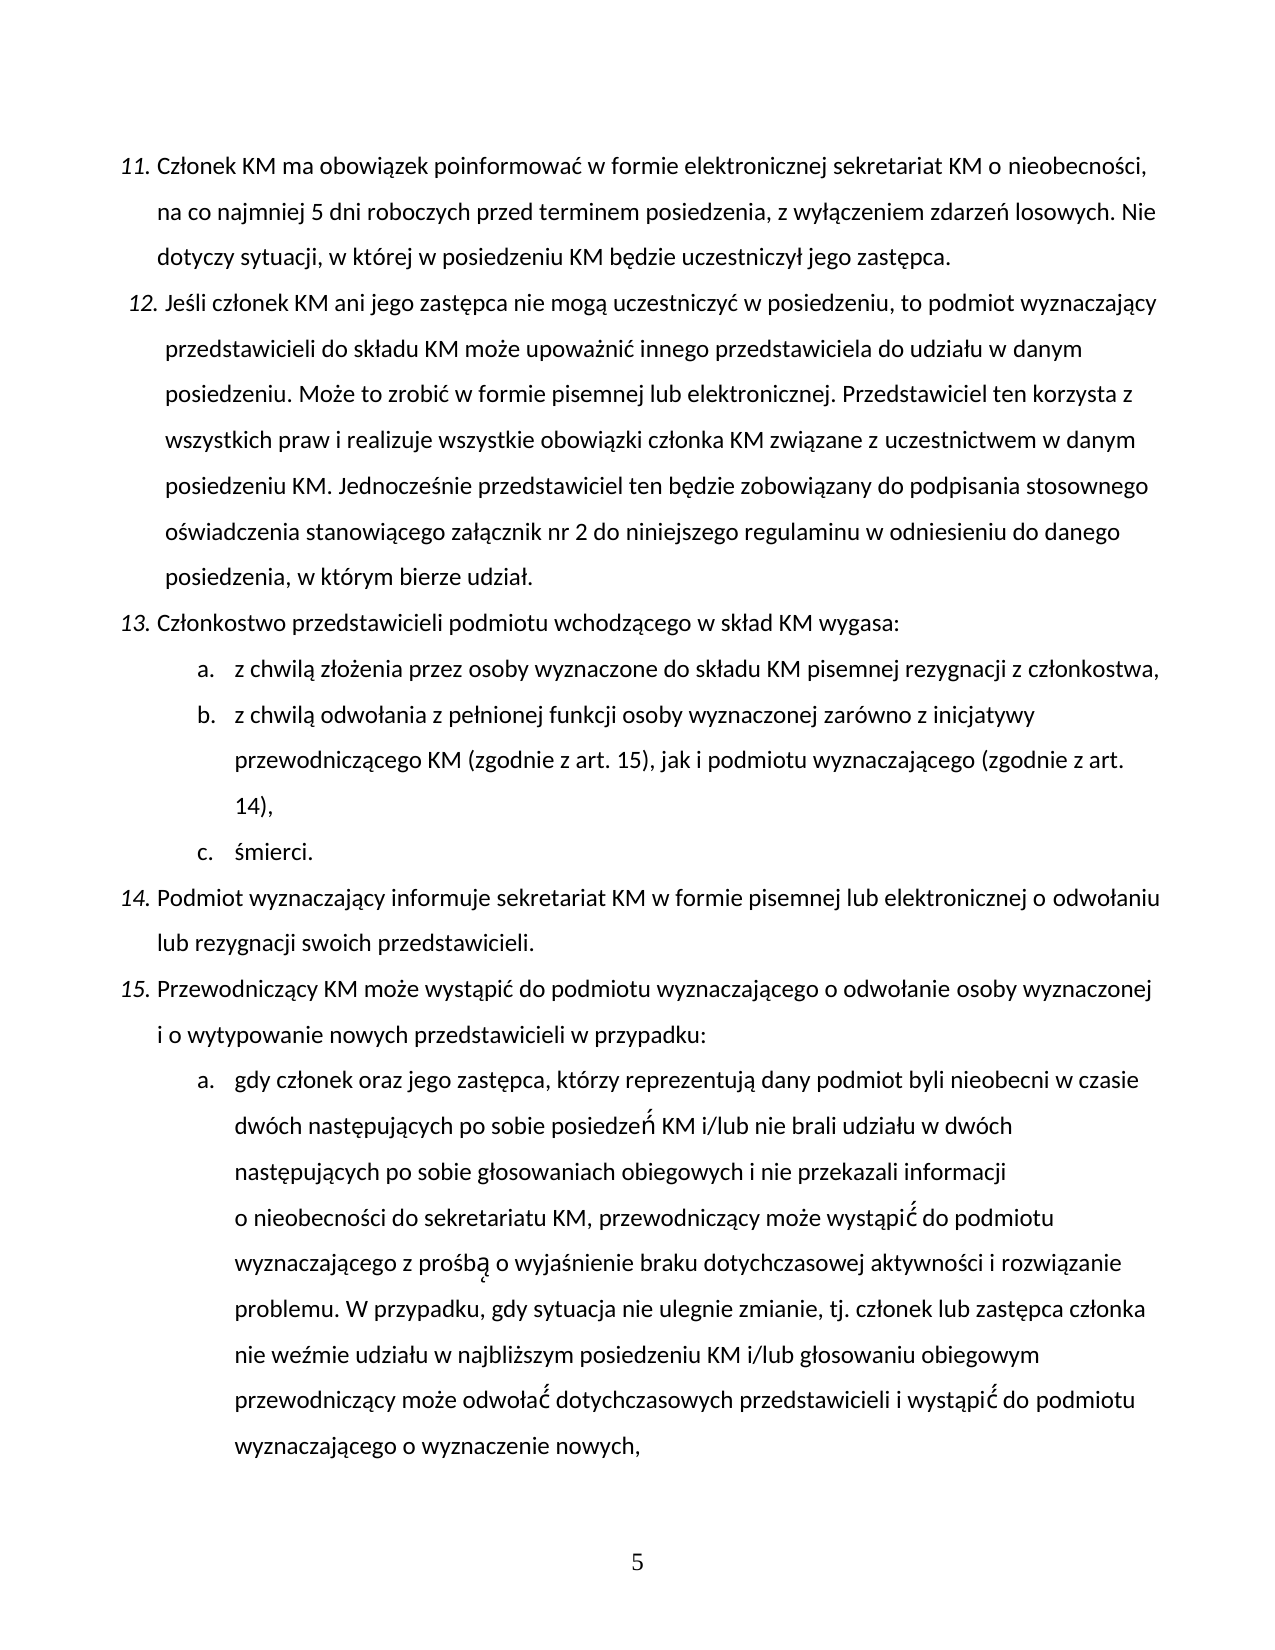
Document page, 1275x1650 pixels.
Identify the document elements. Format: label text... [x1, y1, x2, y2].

list Członek KM ma obowiązek poinformować w formie elektronicznej sekretariat KM o nieobecności, na co najmniej 5 dni roboczych przed terminem posiedzenia, z wyłączeniem zdarzeń losowych. Nie dotyczy sytuacji, w której w posiedzeniu KM będzie uczestniczył jego zastępca. [119, 150, 1162, 272]
list śmierci. [197, 836, 1162, 866]
list Jeśli członek KM ani jego zastępca nie mogą uczestniczyć w posiedzeniu, to podmiot wyznaczający przedstawicieli do składu KM może upoważnić innego przedstawiciela do udziału w danym posiedzeniu. Może to zrobić w formie pisemnej lub elektronicznej. Przedstawiciel ten korzysta z wszystkich praw i realizuje wszystkie obowiązki członka KM związane z uczestnictwem w danym posiedzeniu KM. Jednocześnie przedstawiciel ten będzie zobowiązany do podpisania stosownego oświadczenia stanowiącego załącznik nr 2 do niniejszego regulaminu w odniesieniu do danego posiedzenia, w którym bierze udział. [127, 287, 1162, 592]
list z chwilą złożenia przez osoby wyznaczone do składu KM pisemnej rezygnacji z członkostwa, [197, 653, 1162, 683]
list Członkostwo przedstawicieli podmiotu wchodzącego w skład KM wygasa: [119, 607, 1162, 638]
list Podmiot wyznaczający informuje sekretariat KM w formie pisemnej lub elektronicznej o odwołaniu lub rezygnacji swoich przedstawicieli. [119, 882, 1162, 958]
list Przewodniczący KM może wystąpić do podmiotu wyznaczającego o odwołanie osoby wyznaczonej i o wytypowanie nowych przedstawicieli w przypadku: [119, 973, 1162, 1049]
list z chwilą odwołania z pełnionej funkcji osoby wyznaczonej zarówno z inicjatywy przewodniczącego KM (zgodnie z art. 15), jak i podmiotu wyznaczającego (zgodnie z art. 14), [197, 699, 1162, 821]
list gdy członek oraz jego zastępca, którzy reprezentują dany podmiot byli nieobecni w czasie dwóch następujących po sobie posiedzeń́ KM i/lub nie brali udziału w dwóch następujących po sobie głosowaniach obiegowych i nie przekazali informacji o nieobecności do sekretariatu KM, przewodniczący może wystąpić́ do podmiotu wyznaczającego z prośbą̨ o wyjaśnienie braku dotychczasowej aktywności i rozwiązanie problemu. W przypadku, gdy sytuacja nie ulegnie zmianie, tj. członek lub zastępca członka nie weźmie udziału w najbliższym posiedzeniu KM i/lub głosowaniu obiegowym przewodniczący może odwołać́ dotychczasowych przedstawicieli i wystąpić́ do podmiotu wyznaczającego o wyznaczenie nowych, [197, 1064, 1162, 1461]
